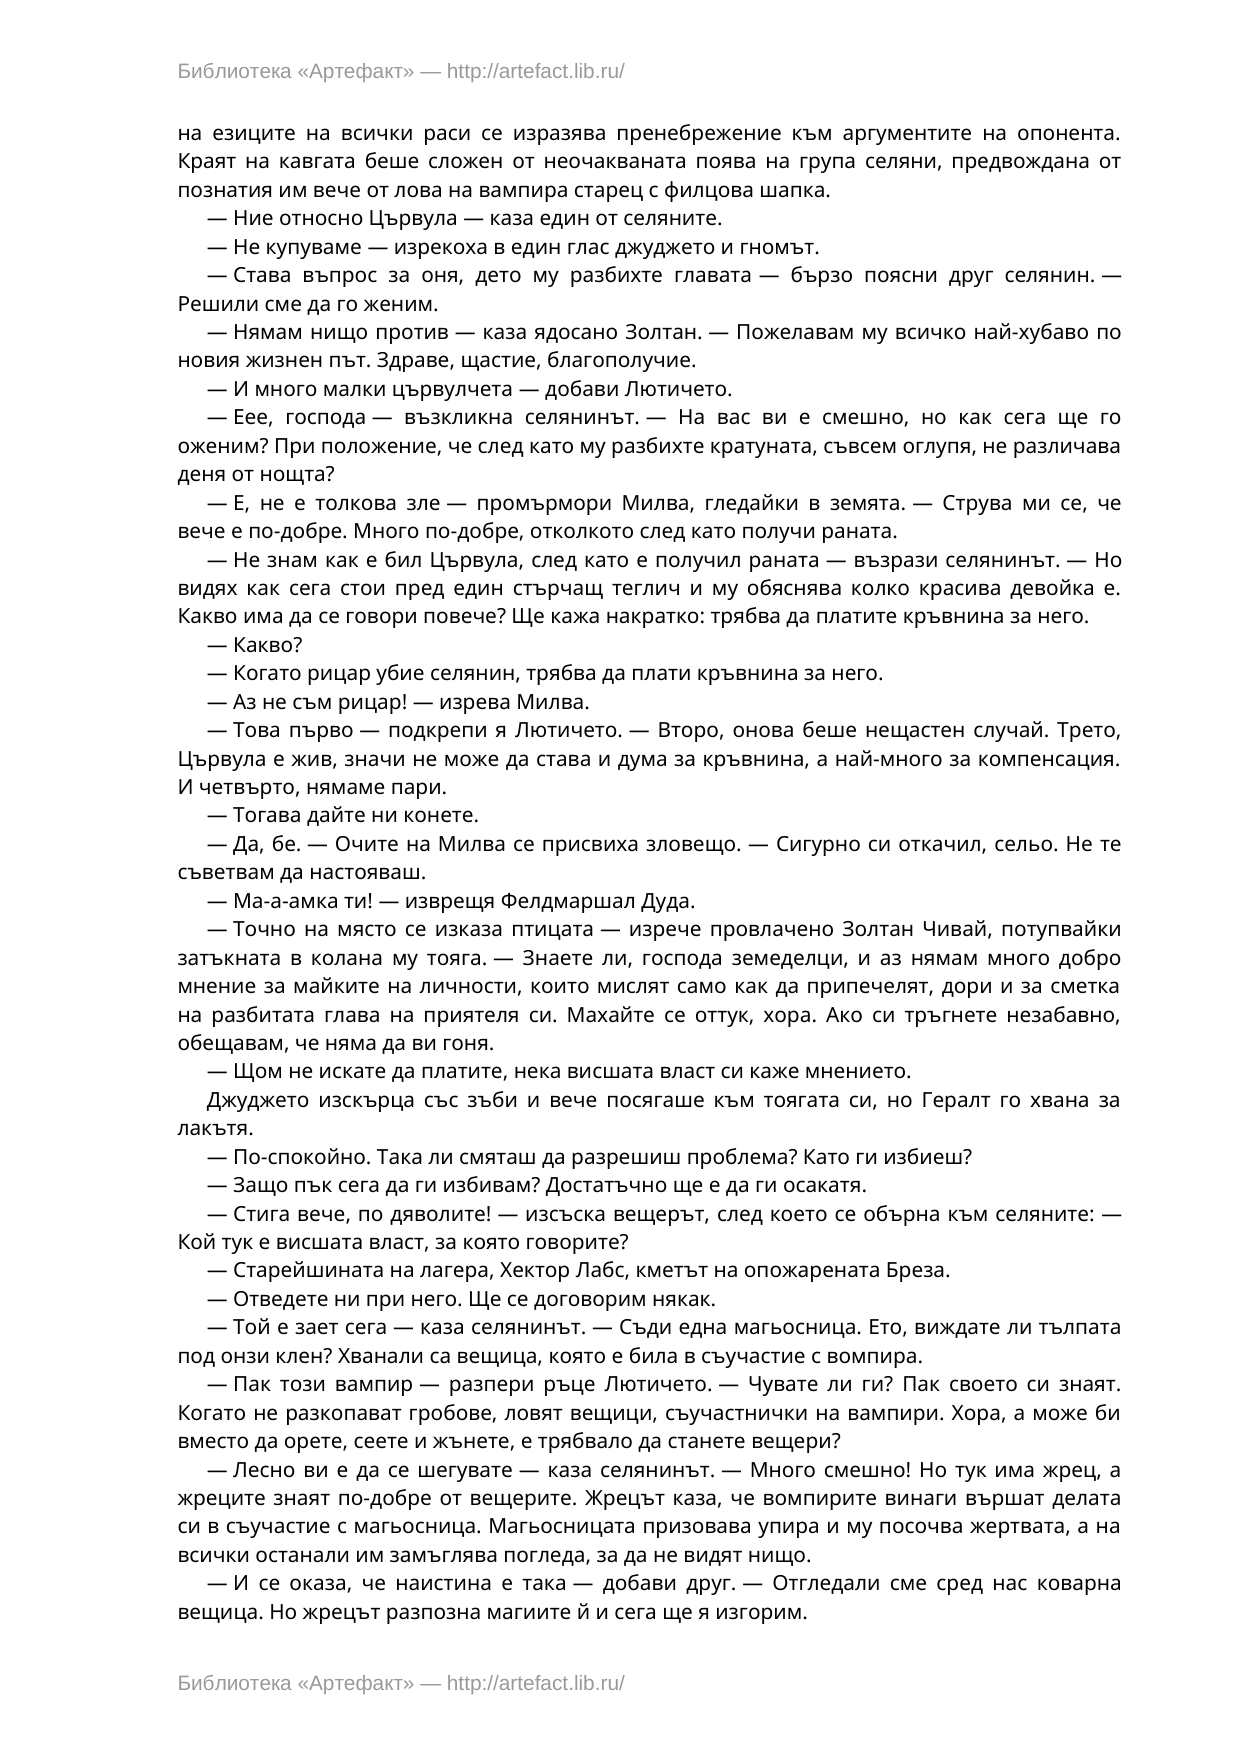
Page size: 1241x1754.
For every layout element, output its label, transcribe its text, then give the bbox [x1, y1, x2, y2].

text — Е, не е толкова зле — промърмори Милва, гледайки в земята. — Струва ми се, че вече е по-добре. Много по-добре, отколкото след като получи раната. [177, 488, 1122, 545]
text — Защо пък сега да ги избивам? Достатъчно ще е да ги осакатя. [177, 1170, 1122, 1199]
text — Пак този вампир — разпери ръце Лютичето. — Чувате ли ги? Пак своето си знаят. Когато не разкопават гробове, ловят вещици, съучастнички на вампири. Хора, а може би вместо да орете, сеете и жънете, е трябвало да станете вещери? [177, 1369, 1122, 1455]
text — Когато рицар убие селянин, трябва да плати кръвнина за него. [177, 658, 1122, 687]
text — Става въпрос за оня, дето му разбихте главата — бързо поясни друг селянин. — Решили сме да го женим. [177, 260, 1122, 317]
text — Точно на място се изказа птицата — изрече провлачено Золтан Чивай, потупвайки затъкната в колана му тояга. — Знаете ли, господа земеделци, и аз нямам много добро мнение за майките на личности, които мислят само как да припечелят, дори и за сметка на разбитата глава на приятеля си. Махайте се оттук, хора. Ако си тръгнете незабавно, обещавам, че няма да ви гоня. [177, 914, 1122, 1057]
text — Отведете ни при него. Ще се договорим някак. [177, 1284, 1122, 1312]
text — Еее, господа — възкликна селянинът. — На вас ви е смешно, но как сега ще го оженим? При положение, че след като му разбихте кратуната, съвсем оглупя, не различава деня от нощта? [177, 402, 1122, 488]
text — И много малки цървулчета — добави Лютичето. [177, 374, 1122, 402]
text — Аз не съм рицар! — изрева Милва. [177, 687, 1122, 715]
text — По-спокойно. Така ли смяташ да разрешиш проблема? Като ги избиеш? [177, 1142, 1122, 1170]
text — Той е зает сега — каза селянинът. — Съди една магьосница. Ето, виждате ли тълпата под онзи клен? Хванали са вещица, която е била в съучастие с вомпира. [177, 1312, 1122, 1369]
text — Ма-а-амка ти! — изврещя Фелдмаршал Дуда. [177, 886, 1122, 914]
text — И се оказа, че наистина е така — добави друг. — Отгледали сме сред нас коварна вещица. Но жрецът разпозна магиите й и сега ще я изгорим. [177, 1568, 1122, 1625]
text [177, 118, 1122, 203]
text — Какво? [177, 630, 1122, 658]
text — Нямам нищо против — каза ядосано Золтан. — Пожелавам му всичко най-хубаво по новия жизнен път. Здраве, щастие, благополучие. [177, 317, 1122, 374]
text — Да, бе. — Очите на Милва се присвиха зловещо. — Сигурно си откачил, сельо. Не те съветвам да настояваш. [177, 829, 1122, 886]
text — Не знам как е бил Цървула, след като е получил раната — възрази селянинът. — Но видях как сега стои пред един стърчащ теглич и му обяснява колко красива девойка е. Какво има да се говори повече? Ще кажа накратко: трябва да платите кръвнина за него. [177, 545, 1122, 630]
text — Ние относно Цървула — каза един от селяните. [177, 203, 1122, 232]
text — Щом не искате да платите, нека висшата власт си каже мнението. [177, 1057, 1122, 1085]
text — Старейшината на лагера, Хектор Лабс, кметът на опожарената Бреза. [177, 1256, 1122, 1284]
text — Лесно ви е да се шегувате — каза селянинът. — Много смешно! Но тук има жрец, а жреците знаят по-добре от вещерите. Жрецът каза, че вомпирите винаги вършат делата си в съучастие с магьосница. Магьосницата призовава упира и му посочва жертвата, а на всички останали им замъглява погледа, за да не видят нищо. [177, 1455, 1122, 1568]
text Джуджето изскърца със зъби и вече посягаше към тоягата си, но Гералт го хвана за лакътя. [177, 1085, 1122, 1142]
text — Не купуваме — изрекоха в един глас джуджето и гномът. [177, 232, 1122, 260]
text — Стига вече, по дяволите! — изсъска вещерът, след което се обърна към селяните: — Кой тук е висшата власт, за която говорите? [177, 1199, 1122, 1256]
text — Това първо — подкрепи я Лютичето. — Второ, онова беше нещастен случай. Трето, Цървула е жив, значи не може да става и дума за кръвнина, а най-много за компенсация. И четвърто, нямаме пари. [177, 715, 1122, 801]
text — Тогава дайте ни конете. [177, 801, 1122, 829]
